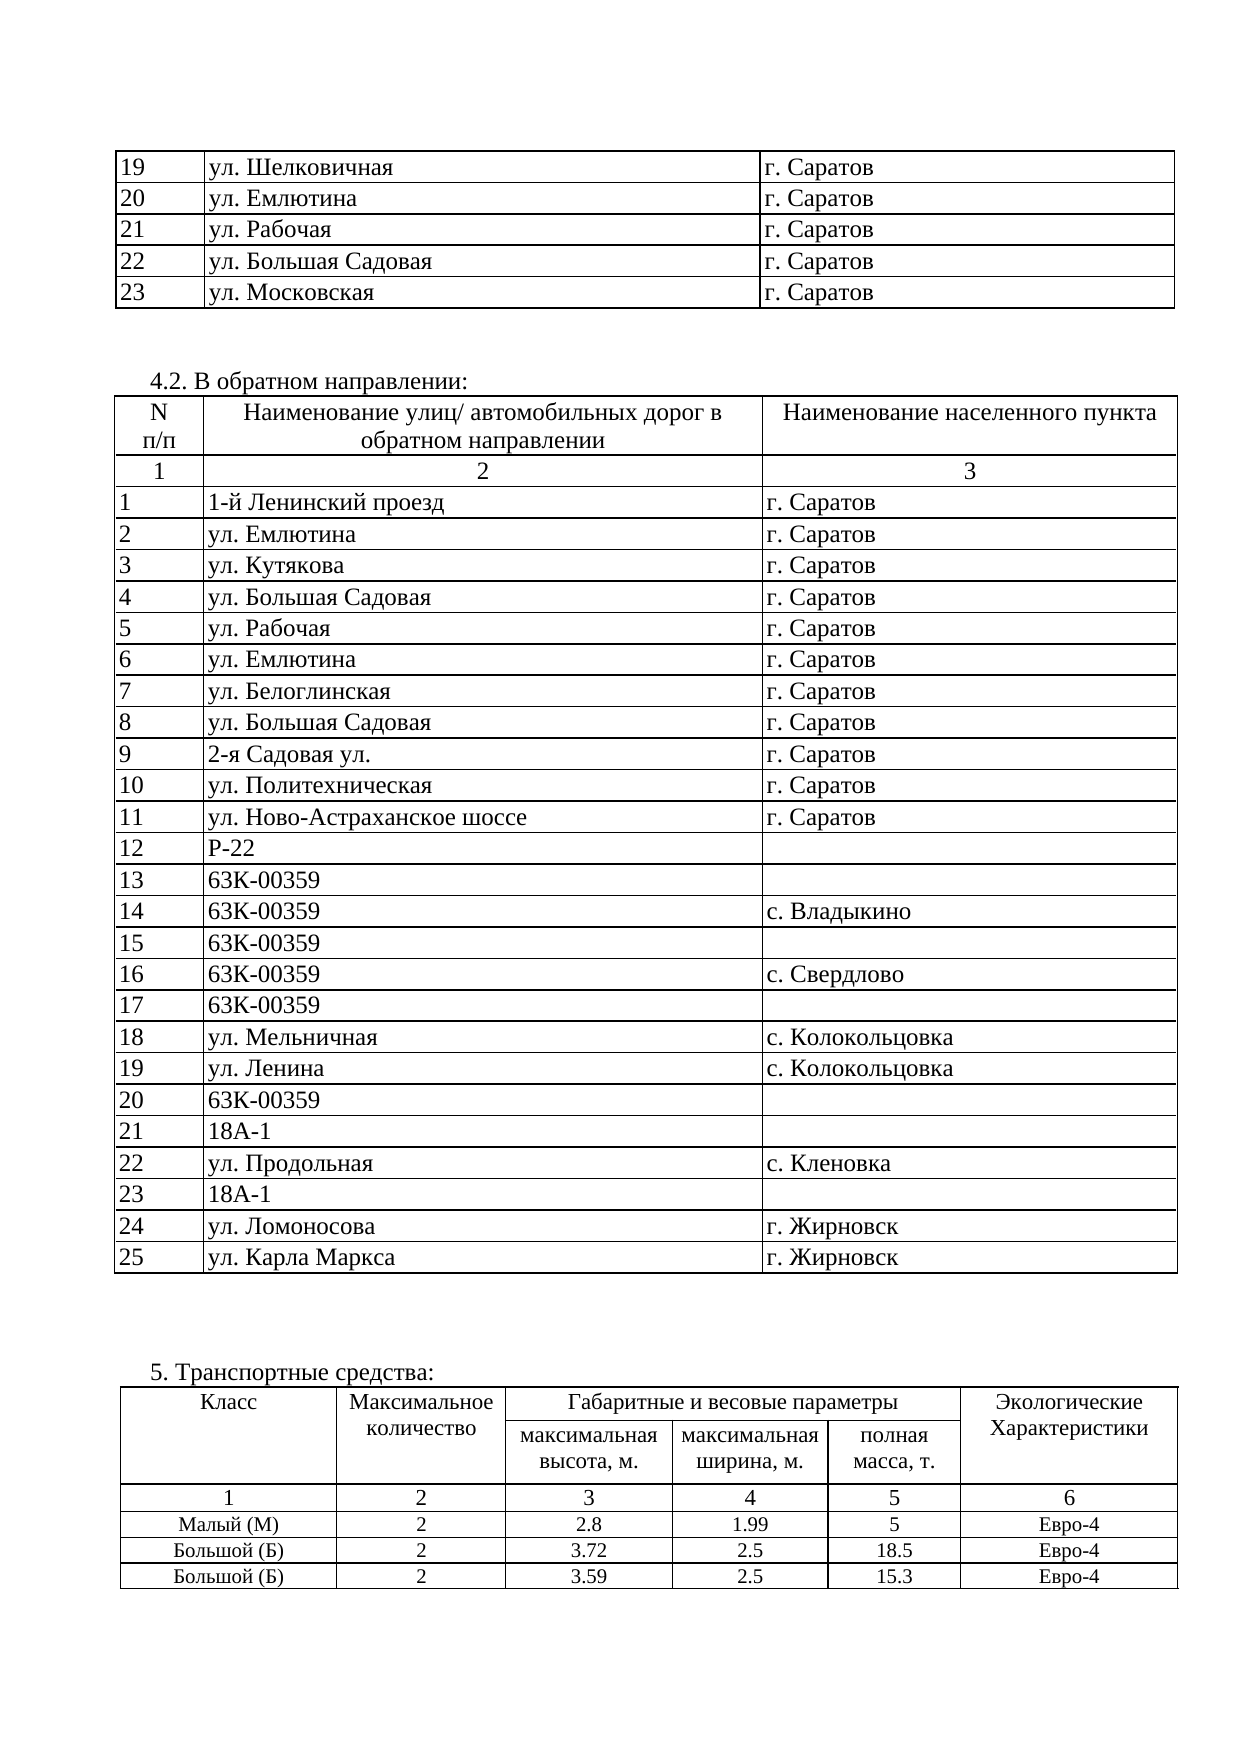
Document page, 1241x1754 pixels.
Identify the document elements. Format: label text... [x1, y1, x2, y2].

table_cell 63К-00359 [204, 991, 762, 1020]
table_cell 4 [673, 1485, 827, 1511]
table_header Класс [121, 1388, 336, 1483]
table_cell ул. Шелковичная [205, 152, 759, 181]
table_cell 25 [115, 1242, 203, 1272]
table_cell 21 [117, 215, 204, 244]
table_cell полная масса, т. [829, 1421, 960, 1483]
table_cell 17 [115, 990, 203, 1020]
table_cell 6 [961, 1485, 1177, 1511]
table_cell ул. Мельничная [204, 1022, 762, 1052]
table_cell Евро-4 [961, 1538, 1177, 1562]
table_cell 2 [337, 1512, 505, 1536]
table_cell 19 [117, 152, 204, 181]
table_cell 63К-00359 [204, 896, 762, 926]
table_cell 5 [115, 613, 203, 643]
table_cell Малый (М) [121, 1512, 336, 1536]
table_cell Евро-4 [961, 1564, 1177, 1588]
table_cell 15 [115, 927, 203, 957]
table_cell 3.72 [506, 1538, 672, 1562]
table_cell [763, 1083, 1177, 1115]
table_cell 15.3 [829, 1564, 960, 1588]
table_cell 2 [337, 1485, 505, 1511]
table_cell 3 [506, 1485, 672, 1511]
table_cell Большой (Б) [121, 1564, 336, 1588]
table_cell 9 [115, 738, 203, 769]
table_cell 1 [121, 1485, 336, 1511]
table_cell Большой (Б) [121, 1538, 336, 1562]
table_cell ул. Белоглинская [204, 676, 762, 706]
table_cell ул. Кутякова [204, 550, 762, 580]
table_cell 3 [763, 454, 1177, 486]
table_cell 3 [115, 550, 203, 580]
table_cell 22 [117, 246, 204, 276]
table_cell г. Саратов [763, 486, 1177, 517]
table_cell 22 [115, 1147, 203, 1178]
table_cell г. Саратов [761, 152, 1174, 181]
table_cell максимальная ширина, м. [673, 1421, 827, 1483]
table_cell с. Кленовка [763, 1146, 1177, 1178]
table_cell ул. Ленина [204, 1053, 762, 1083]
table_cell Евро-4 [961, 1512, 1177, 1536]
table_cell 6 [115, 644, 203, 674]
table_cell с. Свердлово [763, 958, 1177, 989]
table_cell г. Саратов [763, 549, 1177, 580]
table_cell [763, 832, 1177, 863]
table_cell с. Колокольцовка [763, 1020, 1177, 1052]
table_cell 4 [115, 581, 203, 611]
table_cell г. Саратов [761, 246, 1174, 276]
table_cell г. Саратов [763, 517, 1177, 548]
table_cell 20 [117, 183, 204, 213]
table_cell 18 [115, 1021, 203, 1052]
table_cell максимальная высота, м. [506, 1421, 672, 1483]
table_cell ул. Ломоносова [204, 1211, 762, 1241]
table_cell 5 [829, 1512, 960, 1536]
table_cell с. Владыкино [763, 895, 1177, 926]
table_cell 63К-00359 [204, 865, 762, 894]
table_cell г. Саратов [763, 737, 1177, 769]
table_cell 23 [117, 277, 204, 307]
table_cell 20 [115, 1084, 203, 1115]
table_cell г. Саратов [761, 215, 1174, 244]
table_header Габаритные и весовые параметры [506, 1388, 960, 1419]
table_cell г. Саратов [761, 277, 1174, 307]
table_cell ул. Рабочая [205, 215, 759, 244]
table_cell ул. Продольная [204, 1148, 762, 1178]
table_cell г. Жирновск [763, 1209, 1177, 1241]
text 5. Транспортные средства: [150, 1357, 1090, 1386]
table_header Экологические Характеристики [961, 1388, 1177, 1483]
table_cell г. Саратов [763, 769, 1177, 800]
table_cell 2 [337, 1564, 505, 1588]
table_cell ул. Большая Садовая [204, 707, 762, 737]
table_cell 63К-00359 [204, 928, 762, 957]
table_cell с. Колокольцовка [763, 1052, 1177, 1083]
table_cell 19 [115, 1053, 203, 1083]
table_header Наименование улиц/ автомобильных дорог в обратном направлении [204, 397, 762, 454]
table_cell ул. Емлютина [204, 519, 762, 548]
table_cell ул. Политехническая [204, 770, 762, 800]
table_cell ул. Ново-Астраханское шоссе [204, 802, 762, 832]
table_cell [763, 926, 1177, 957]
table_cell г. Саратов [763, 674, 1177, 706]
table_cell Р-22 [204, 833, 762, 863]
table_cell 2-я Садовая ул. [204, 739, 762, 769]
table_cell г. Саратов [763, 580, 1177, 611]
table_cell ул. Рабочая [204, 613, 762, 643]
table_cell 23 [115, 1179, 203, 1209]
table_cell 24 [115, 1210, 203, 1241]
table_cell 14 [115, 896, 203, 926]
table_cell 3.59 [506, 1564, 672, 1588]
table_cell ул. Емлютина [204, 645, 762, 674]
table_cell 8 [115, 707, 203, 737]
table_cell 18.5 [829, 1538, 960, 1562]
table_cell [763, 1178, 1177, 1209]
table_cell 63К-00359 [204, 1085, 762, 1115]
table_cell 2 [204, 456, 762, 486]
table_cell 2 [337, 1538, 505, 1562]
table_cell 7 [115, 675, 203, 706]
table_cell г. Саратов [761, 183, 1174, 213]
table_cell г. Саратов [763, 800, 1177, 832]
table_cell 18А-1 [204, 1179, 762, 1209]
text 4.2. В обратном направлении: [150, 366, 1090, 395]
table_cell ул. Большая Садовая [205, 246, 759, 276]
table_header Максимальное количество [337, 1388, 505, 1483]
table_cell [763, 863, 1177, 894]
table_cell 2.5 [673, 1564, 827, 1588]
table_cell г. Жирновск [763, 1241, 1177, 1272]
table_header Наименование населенного пункта [763, 397, 1177, 454]
table_header N п/п [115, 397, 203, 454]
table_cell [763, 1115, 1177, 1146]
table_cell г. Саратов [763, 611, 1177, 643]
table_cell 2.8 [506, 1512, 672, 1536]
table_cell 1-й Ленинский проезд [204, 487, 762, 517]
table_cell 1 [115, 455, 203, 486]
table_cell 13 [115, 864, 203, 894]
table_cell [763, 989, 1177, 1020]
table_cell ул. Емлютина [205, 183, 759, 213]
table_cell 63К-00359 [204, 959, 762, 989]
table_cell ул. Московская [205, 277, 759, 307]
table_cell 16 [115, 959, 203, 989]
table_cell 1 [115, 487, 203, 517]
table_cell 12 [115, 833, 203, 863]
table_cell 5 [829, 1485, 960, 1511]
table_cell 2.5 [673, 1538, 827, 1562]
table_cell 18А-1 [204, 1116, 762, 1146]
table_cell 1.99 [673, 1512, 827, 1536]
table_cell 11 [115, 801, 203, 832]
table_cell 21 [115, 1116, 203, 1146]
table_cell г. Саратов [763, 706, 1177, 737]
table_cell 10 [115, 770, 203, 800]
table_cell ул. Карла Маркса [204, 1242, 762, 1272]
table_cell ул. Большая Садовая [204, 582, 762, 611]
table_cell 2 [115, 518, 203, 548]
table_cell г. Саратов [763, 643, 1177, 674]
